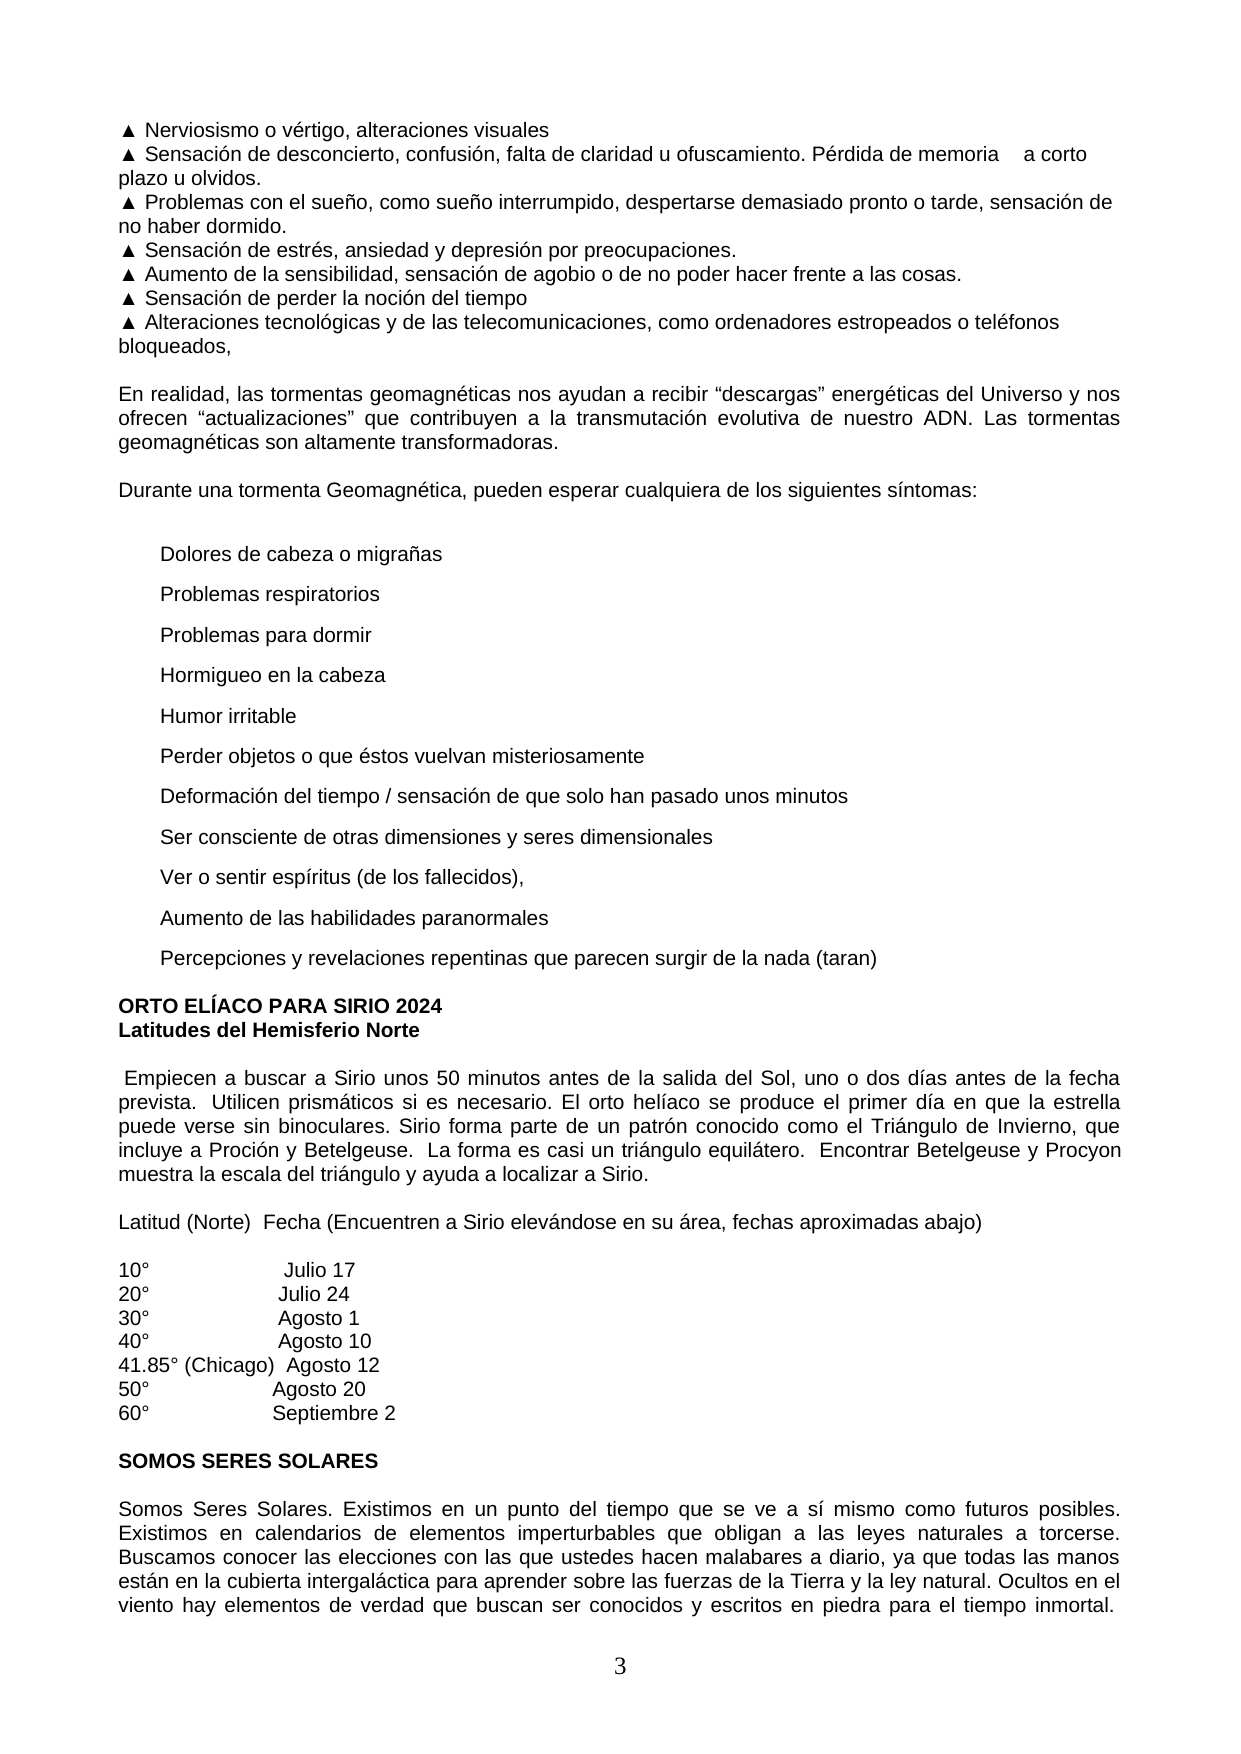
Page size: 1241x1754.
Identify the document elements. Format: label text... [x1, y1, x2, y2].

text ▲ Sensación de estrés, ansiedad y depresión por preocupaciones. [118, 238, 1122, 262]
text ▲ Aumento de la sensibilidad, sensación de agobio o de no poder hacer frente a las cosas. [118, 262, 1122, 286]
text 50° Agosto 20 [118, 1377, 1122, 1401]
text Latitudes del Hemisferio Norte [118, 1018, 1122, 1042]
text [118, 1497, 1122, 1617]
text 40° Agosto 10 [118, 1329, 1122, 1353]
text Ser consciente de otras dimensiones y seres dimensionales [118, 808, 1122, 849]
text Durante una tormenta Geomagnética, pueden esperar cualquiera de los siguientes síntomas: [118, 477, 1122, 501]
text Dolores de cabeza o migrañas [118, 525, 1122, 566]
text Deformación del tiempo / sensación de que solo han pasado unos minutos [118, 768, 1122, 808]
text Perder objetos o que éstos vuelvan misteriosamente [118, 727, 1122, 768]
text Problemas para dormir [118, 606, 1122, 647]
text ORTO ELÍACO PARA SIRIO 2024 [118, 970, 1122, 1018]
text SOMOS SERES SOLARES [118, 1449, 1122, 1473]
text 20° Julio 24 [118, 1281, 1122, 1305]
text 30° Agosto 1 [118, 1305, 1122, 1329]
text 60° Septiembre 2 [118, 1401, 1122, 1425]
text ▲ Sensación de desconcierto, confusión, falta de claridad u ofuscamiento. Pérdida de memoria a corto plazo u olvidos. [118, 142, 1122, 190]
text En realidad, las tormentas geomagnéticas nos ayudan a recibir “descargas” energéticas del Universo y nos ofrecen “actualizaciones” que contribuyen a la transmutación evolutiva de nuestro ADN. Las tormentas geomagnéticas son altamente transformadoras. [118, 382, 1122, 453]
text Humor irritable [118, 687, 1122, 727]
text ▲ Nerviosismo o vértigo, alteraciones visuales [118, 118, 1122, 142]
text Percepciones y revelaciones repentinas que parecen surgir de la nada (taran) [118, 929, 1122, 970]
text ▲ Alteraciones tecnológicas y de las telecomunicaciones, como ordenadores estropeados o teléfonos bloqueados, [118, 310, 1122, 358]
text ▲ Sensación de perder la noción del tiempo [118, 286, 1122, 310]
text Latitud (Norte) Fecha (Encuentren a Sirio elevándose en su área, fechas aproximadas abajo) [118, 1209, 1122, 1233]
text ▲ Problemas con el sueño, como sueño interrumpido, despertarse demasiado pronto o tarde, sensación de no haber dormido. [118, 190, 1122, 238]
text 41.85° (Chicago) Agosto 12 [118, 1353, 1122, 1377]
text Aumento de las habilidades paranormales [118, 889, 1122, 929]
text Ver o sentir espíritus (de los fallecidos), [118, 849, 1122, 889]
text Problemas respiratorios [118, 566, 1122, 606]
text 10° Julio 17 [118, 1257, 1122, 1281]
text Empiecen a buscar a Sirio unos 50 minutos antes de la salida del Sol, uno o dos días antes de la fecha prevista. Utilicen prismáticos si es necesario. El orto helíaco se produce el primer día en que la estrella puede verse sin binoculares. Sirio forma parte de un patrón conocido como el Triángulo de Invierno, que incluye a Proción y Betelgeuse. La forma es casi un triángulo equilátero. Encontrar Betelgeuse y Procyon muestra la escala del triángulo y ayuda a localizar a Sirio. [118, 1066, 1122, 1186]
text Hormigueo en la cabeza [118, 647, 1122, 687]
